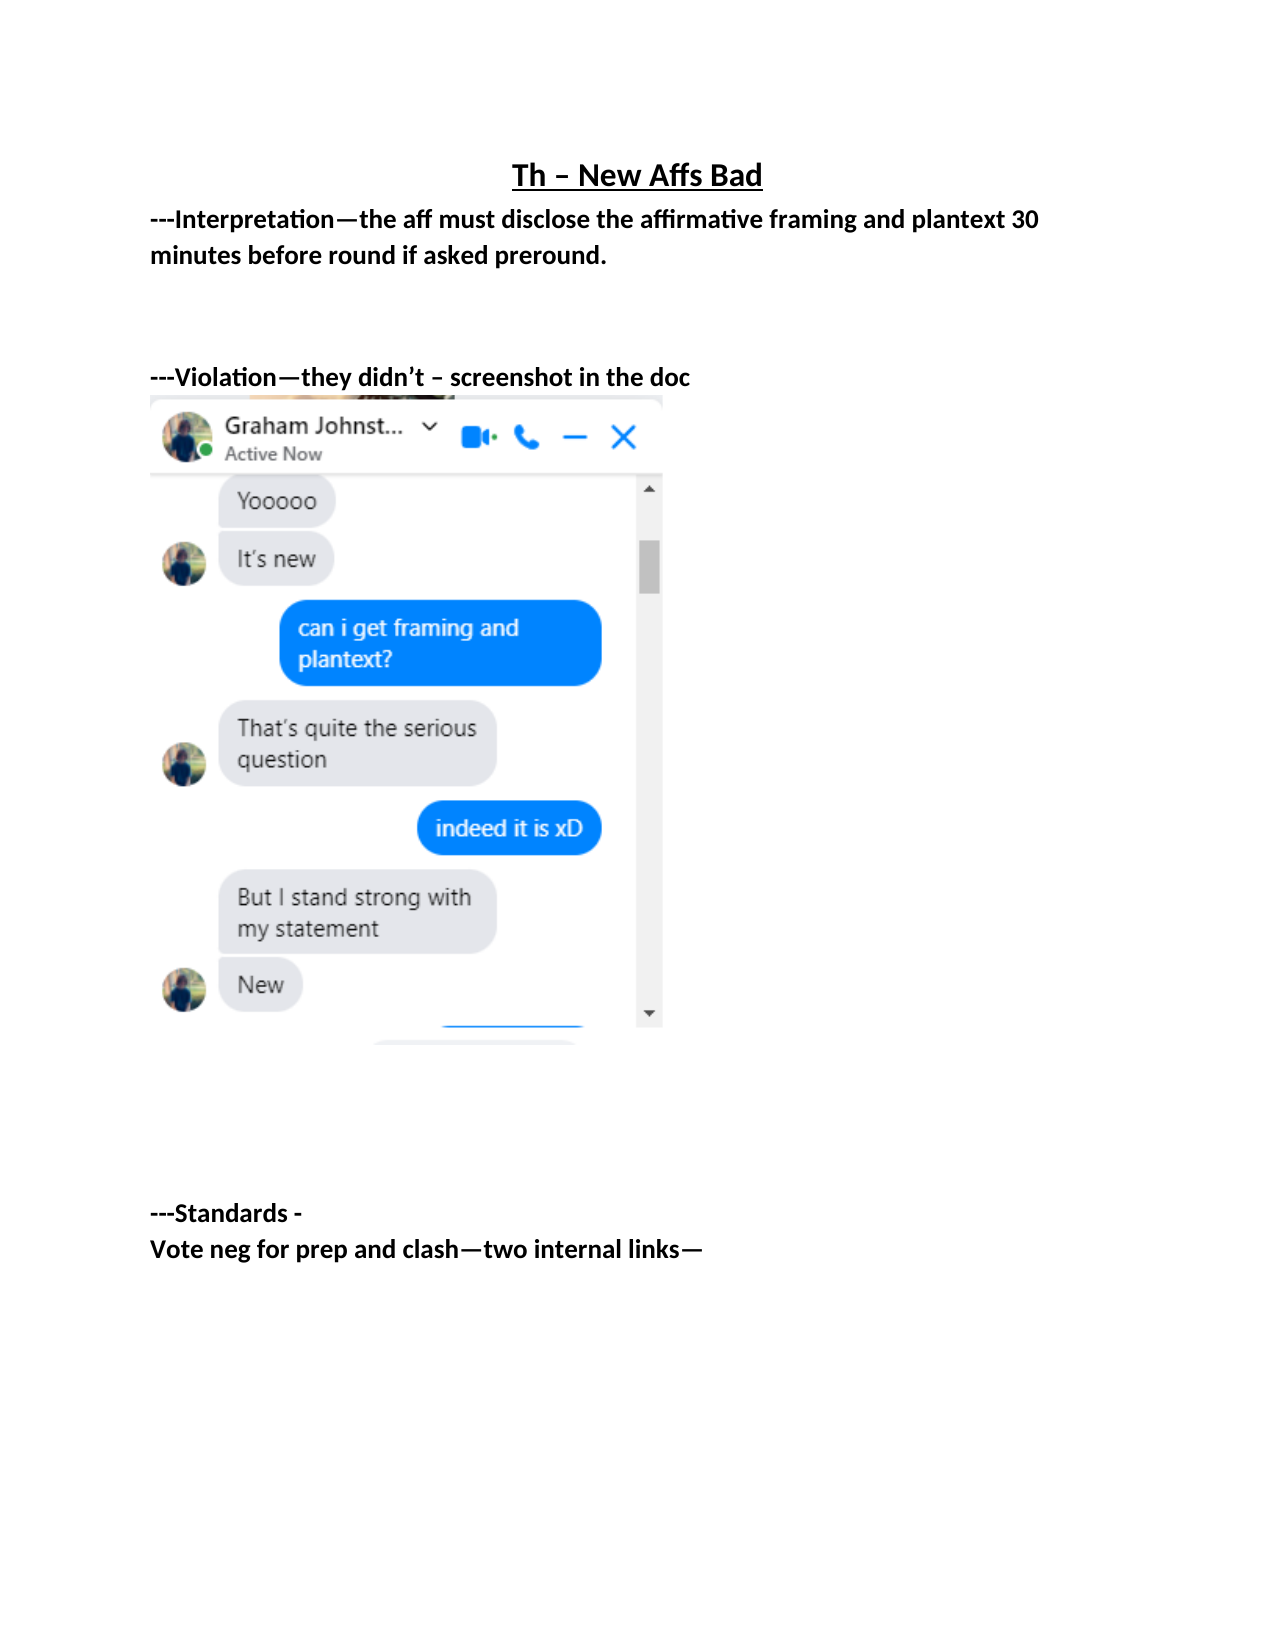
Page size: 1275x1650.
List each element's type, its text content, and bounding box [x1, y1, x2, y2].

subtitle ---Violation—they didn’t – screenshot in the doc [150, 360, 1125, 393]
picture [150, 395, 663, 1045]
subtitle ---Interpretation—the aff must disclose the affirmative framing and plantext 30 minutes before round if asked preround. [150, 202, 1125, 271]
subtitle ---Standards - Vote neg for prep and clash—two internal links— [150, 1197, 1125, 1265]
subtitle Th – New Affs Bad [150, 154, 1125, 195]
